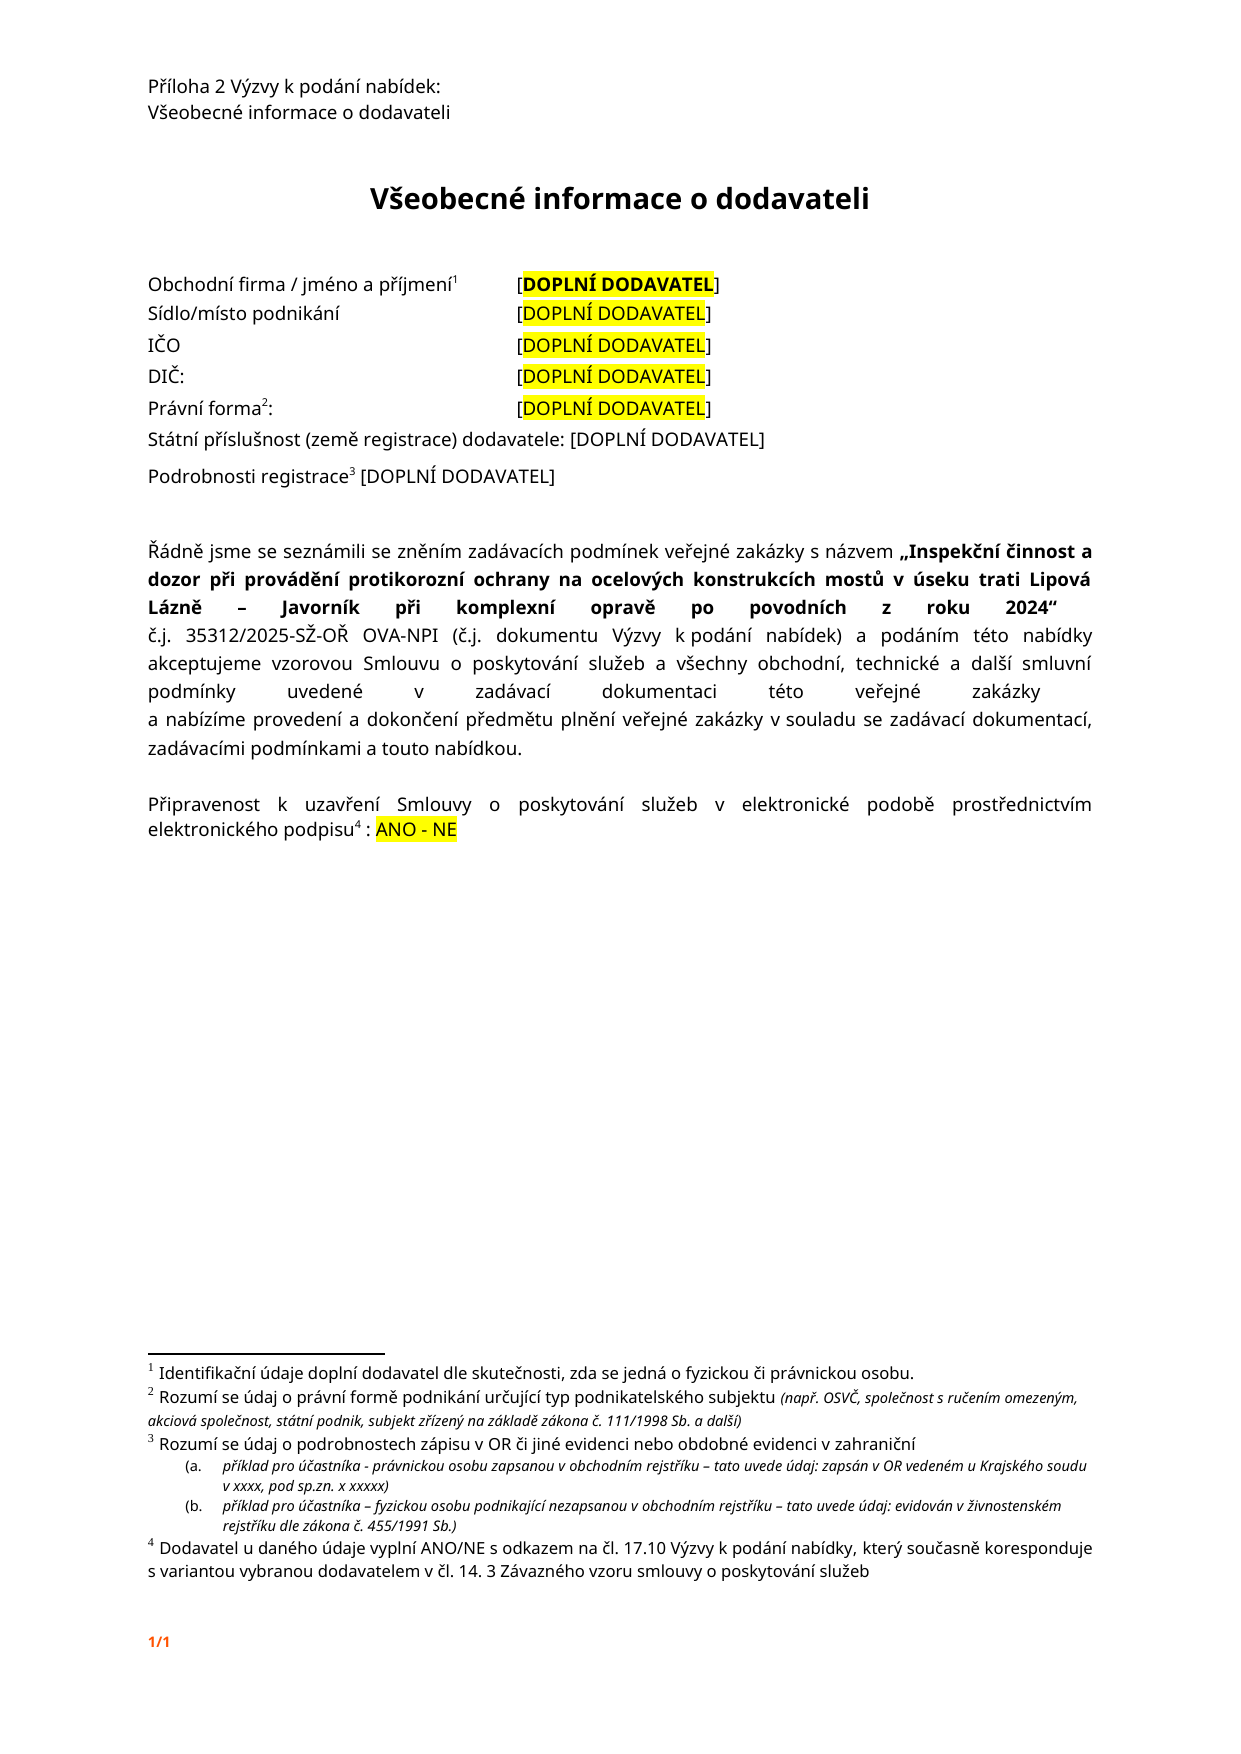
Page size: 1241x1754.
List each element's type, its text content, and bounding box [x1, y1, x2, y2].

text Podrobnosti registrace [148, 464, 1093, 489]
title Všeobecné informace o dodavateli [148, 178, 1093, 218]
text Řádně jsme se seznámili se zněním zadávacích podmínek veřejné zakázky s názvem „Inspekční činnost a dozor při provádění protikorozní ochrany na ocelových konstrukcích mostů v úseku trati Lipová Lázně – Javorník při komplexní opravě po povodních z roku 2024“ č.j. 35312/2025-SŽ-OŘ OVA-NPI (č.j. dokumentu Výzvy k podání nabídek) a podáním této nabídky akceptujeme vzorovou Smlouvu o poskytování služeb a všechny obchodní, technické a další smluvní podmínky uvedené v zadávací dokumentaci této veřejné zakázky a nabízíme provedení a dokončení předmětu plnění veřejné zakázky v souladu se zadávací dokumentací, zadávacími podmínkami a touto nabídkou. [148, 539, 1093, 760]
text DIČ: [705, 364, 1093, 389]
text Sídlo/místo podnikání [DOPLNÍ DODAVATEL] [148, 297, 1093, 326]
text IČO [148, 332, 523, 357]
text Státní příslušnost (země registrace) dodavatele: [148, 426, 1093, 451]
text Obchodní firma / jméno a příjmení [148, 268, 1093, 297]
text DIČ: [148, 364, 523, 389]
text Právní forma: [705, 395, 1093, 420]
text IČO [705, 332, 1093, 357]
text Právní forma: [148, 395, 523, 420]
text Připravenost k uzavření Smlouvy o poskytování služeb v elektronické podobě prostřednictvím elektronického podpisu : [148, 791, 1093, 842]
